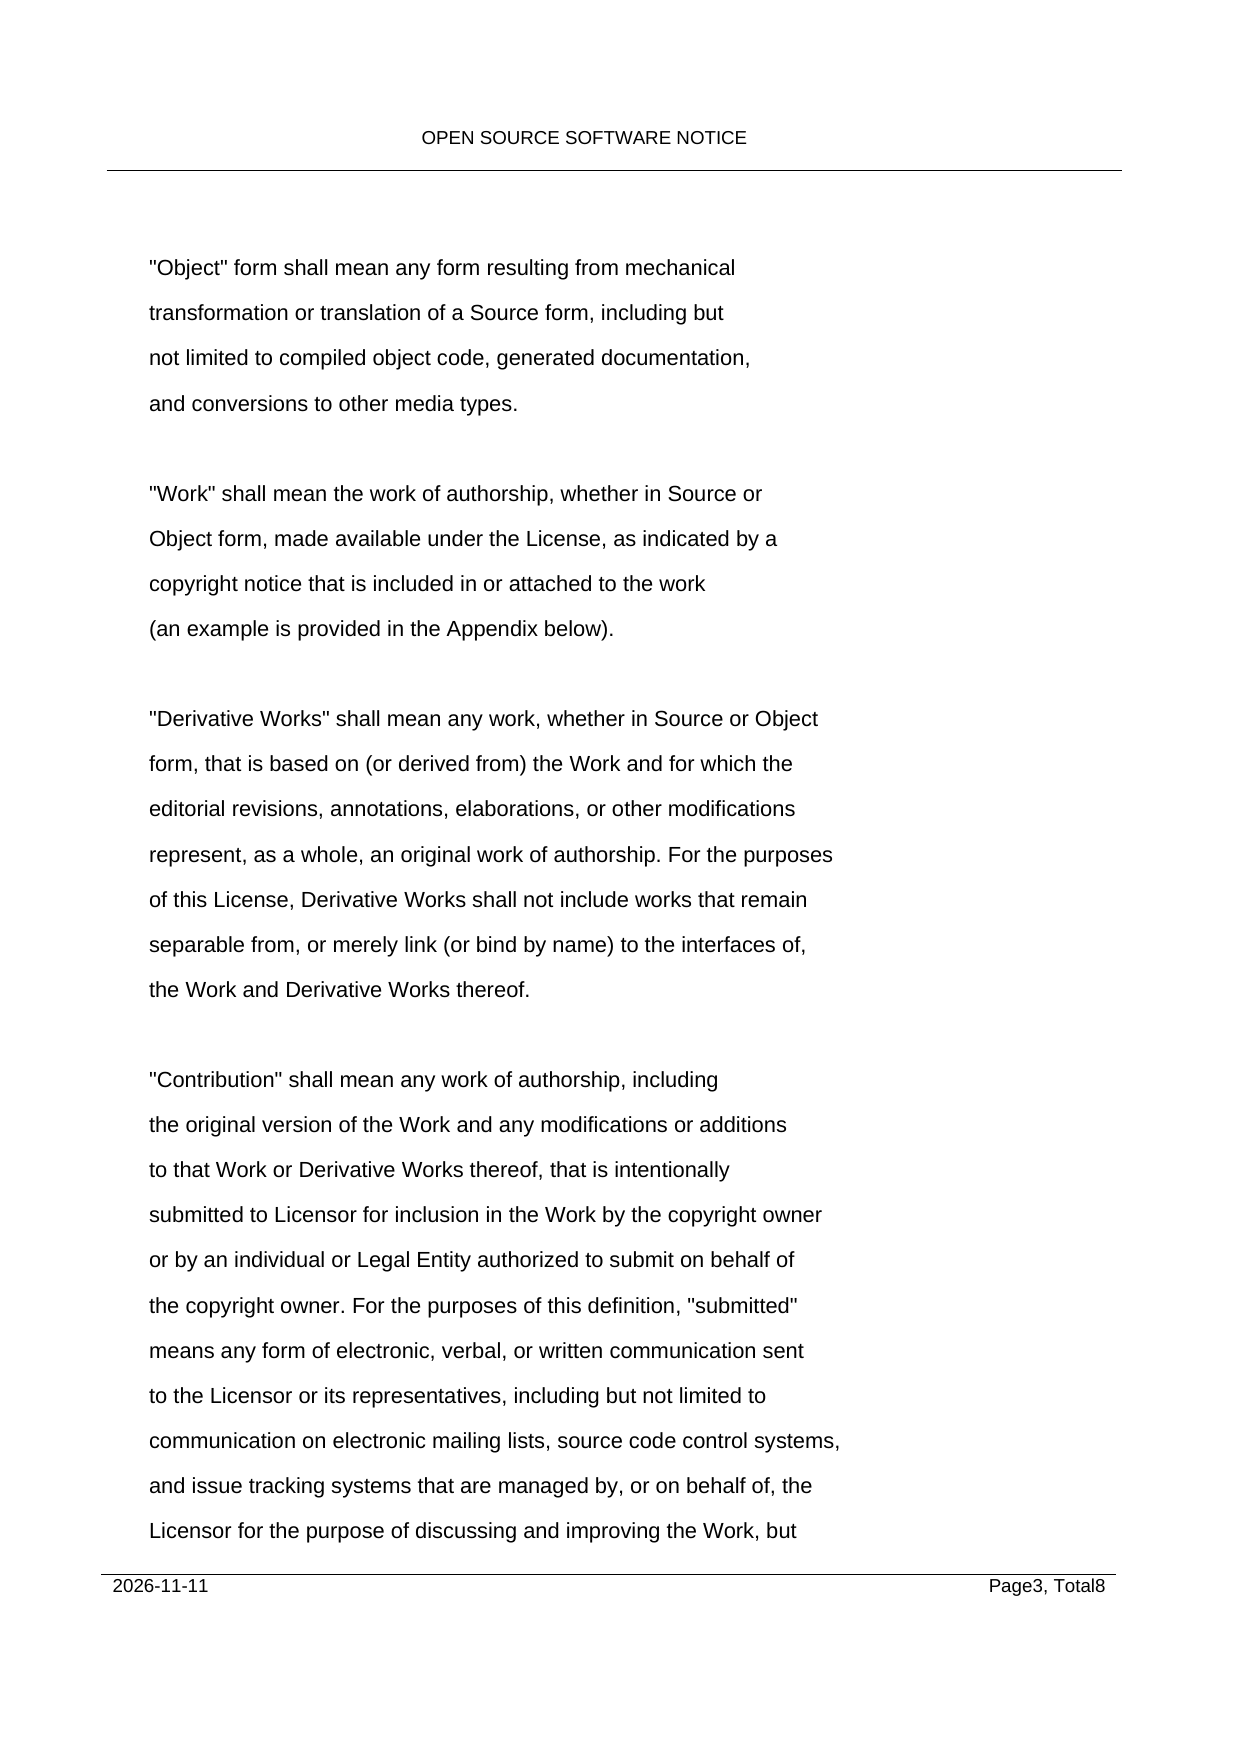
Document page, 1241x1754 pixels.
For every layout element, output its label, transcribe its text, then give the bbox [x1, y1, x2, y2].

text editorial revisions, annotations, elaborations, or other modifications [112, 793, 1128, 825]
text Licensor for the purpose of discussing and improving the Work, but [112, 1514, 1128, 1547]
text Object form, made available under the License, as indicated by a [112, 522, 1128, 554]
text the Work and Derivative Works thereof. [112, 973, 1128, 1006]
text to that Work or Derivative Works thereof, that is intentionally [112, 1153, 1128, 1186]
text "Derivative Works" shall mean any work, whether in Source or Object [112, 702, 1128, 735]
text separable from, or merely link (or bind by name) to the interfaces of, [112, 928, 1128, 961]
text means any form of electronic, verbal, or written communication sent [112, 1334, 1128, 1366]
text "Contribution" shall mean any work of authorship, including [112, 1063, 1128, 1096]
text transformation or translation of a Source form, including but [112, 297, 1128, 329]
text the copyright owner. For the purposes of this definition, "submitted" [112, 1289, 1128, 1321]
text submitted to Licensor for inclusion in the Work by the copyright owner [112, 1199, 1128, 1231]
text (an example is provided in the Appendix below). [112, 612, 1128, 645]
text to the Licensor or its representatives, including but not limited to [112, 1379, 1128, 1412]
text the original version of the Work and any modifications or additions [112, 1108, 1128, 1141]
text and conversions to other media types. [112, 387, 1128, 419]
text copyright notice that is included in or attached to the work [112, 567, 1128, 600]
text represent, as a whole, an original work of authorship. For the purposes [112, 838, 1128, 870]
text "Object" form shall mean any form resulting from mechanical [112, 251, 1128, 284]
text or by an individual or Legal Entity authorized to submit on behalf of [112, 1244, 1128, 1276]
text form, that is based on (or derived from) the Work and for which the [112, 748, 1128, 780]
text and issue tracking systems that are managed by, or on behalf of, the [112, 1469, 1128, 1502]
text of this License, Derivative Works shall not include works that remain [112, 883, 1128, 915]
text not limited to compiled object code, generated documentation, [112, 342, 1128, 374]
text "Work" shall mean the work of authorship, whether in Source or [112, 477, 1128, 509]
text communication on electronic mailing lists, source code control systems, [112, 1424, 1128, 1457]
